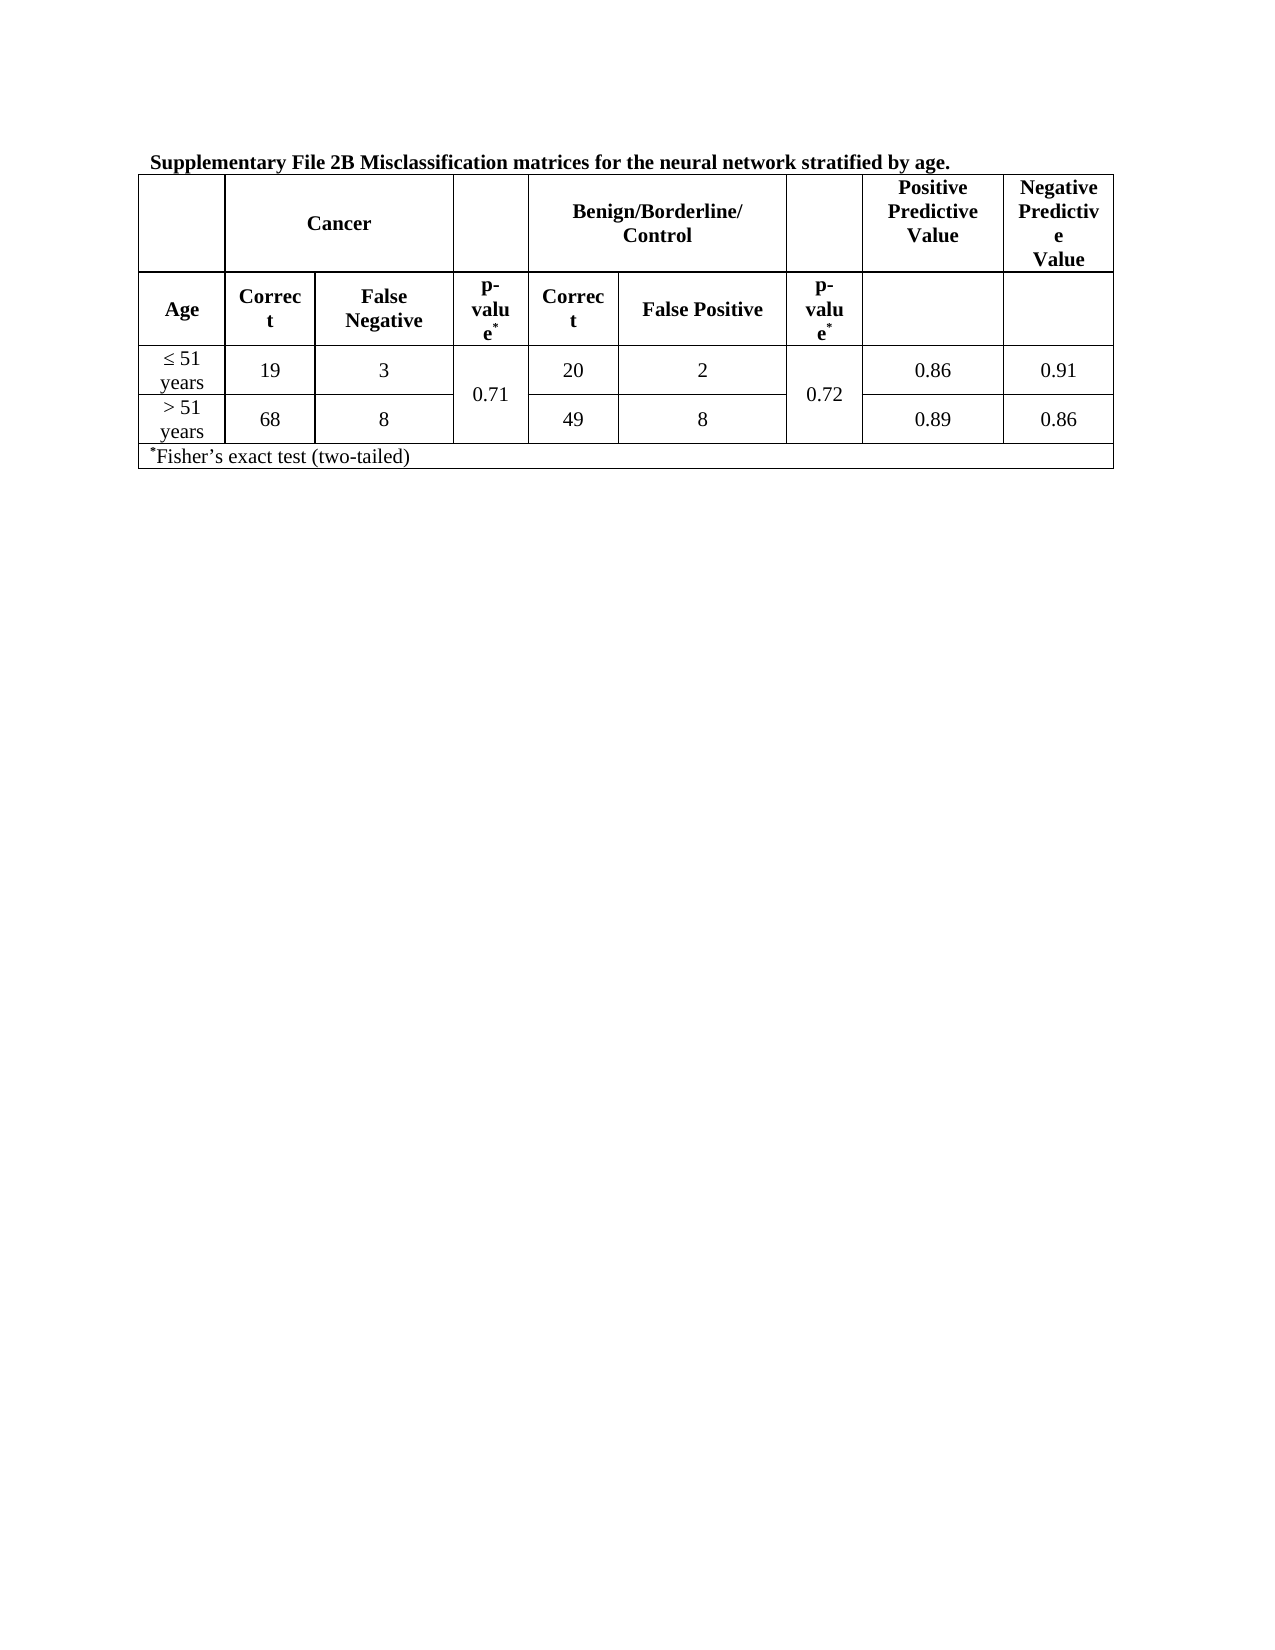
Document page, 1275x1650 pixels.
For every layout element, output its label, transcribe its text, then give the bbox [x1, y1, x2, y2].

table_cell 2 [619, 346, 786, 394]
table_cell 20 [529, 346, 618, 394]
table_cell Correct [226, 273, 314, 344]
text Supplementary File 2B Misclassification matrices for the neural network stratified by age. [150, 150, 1125, 174]
table_cell p-value* [787, 273, 862, 344]
table_cell Age [139, 273, 224, 344]
table_cell Correct [529, 273, 618, 344]
table_header Positive Predictive Value [863, 175, 1003, 271]
table_cell 8 [316, 395, 453, 443]
table_cell [1004, 273, 1113, 344]
table_cell 8 [619, 395, 786, 443]
table_cell False Positive [619, 273, 786, 344]
table_cell 3 [316, 346, 453, 394]
table_cell 0.72 [787, 346, 862, 443]
table_cell 0.91 [1004, 346, 1113, 394]
table_cell ≤ 51 years [139, 346, 224, 394]
table_cell 49 [529, 395, 618, 443]
table_cell 19 [226, 346, 314, 394]
table_cell 0.86 [863, 346, 1003, 394]
table_cell p-value* [454, 273, 528, 344]
table_cell 0.71 [454, 346, 528, 443]
table_header Benign/Borderline/Control [529, 175, 786, 271]
table_cell *Fisher’s exact test (two-tailed) [139, 444, 1113, 468]
table_header Negative Predictive Value [1004, 175, 1113, 271]
table_header [787, 175, 862, 271]
table_header [139, 175, 224, 271]
table_cell 0.89 [863, 395, 1003, 443]
table_cell 68 [226, 395, 314, 443]
table_cell False Negative [316, 273, 453, 344]
table_header Cancer [226, 175, 453, 271]
table_cell 0.86 [1004, 395, 1113, 443]
table_cell > 51 years [139, 395, 224, 443]
table_cell [863, 273, 1003, 344]
table_header [454, 175, 528, 271]
